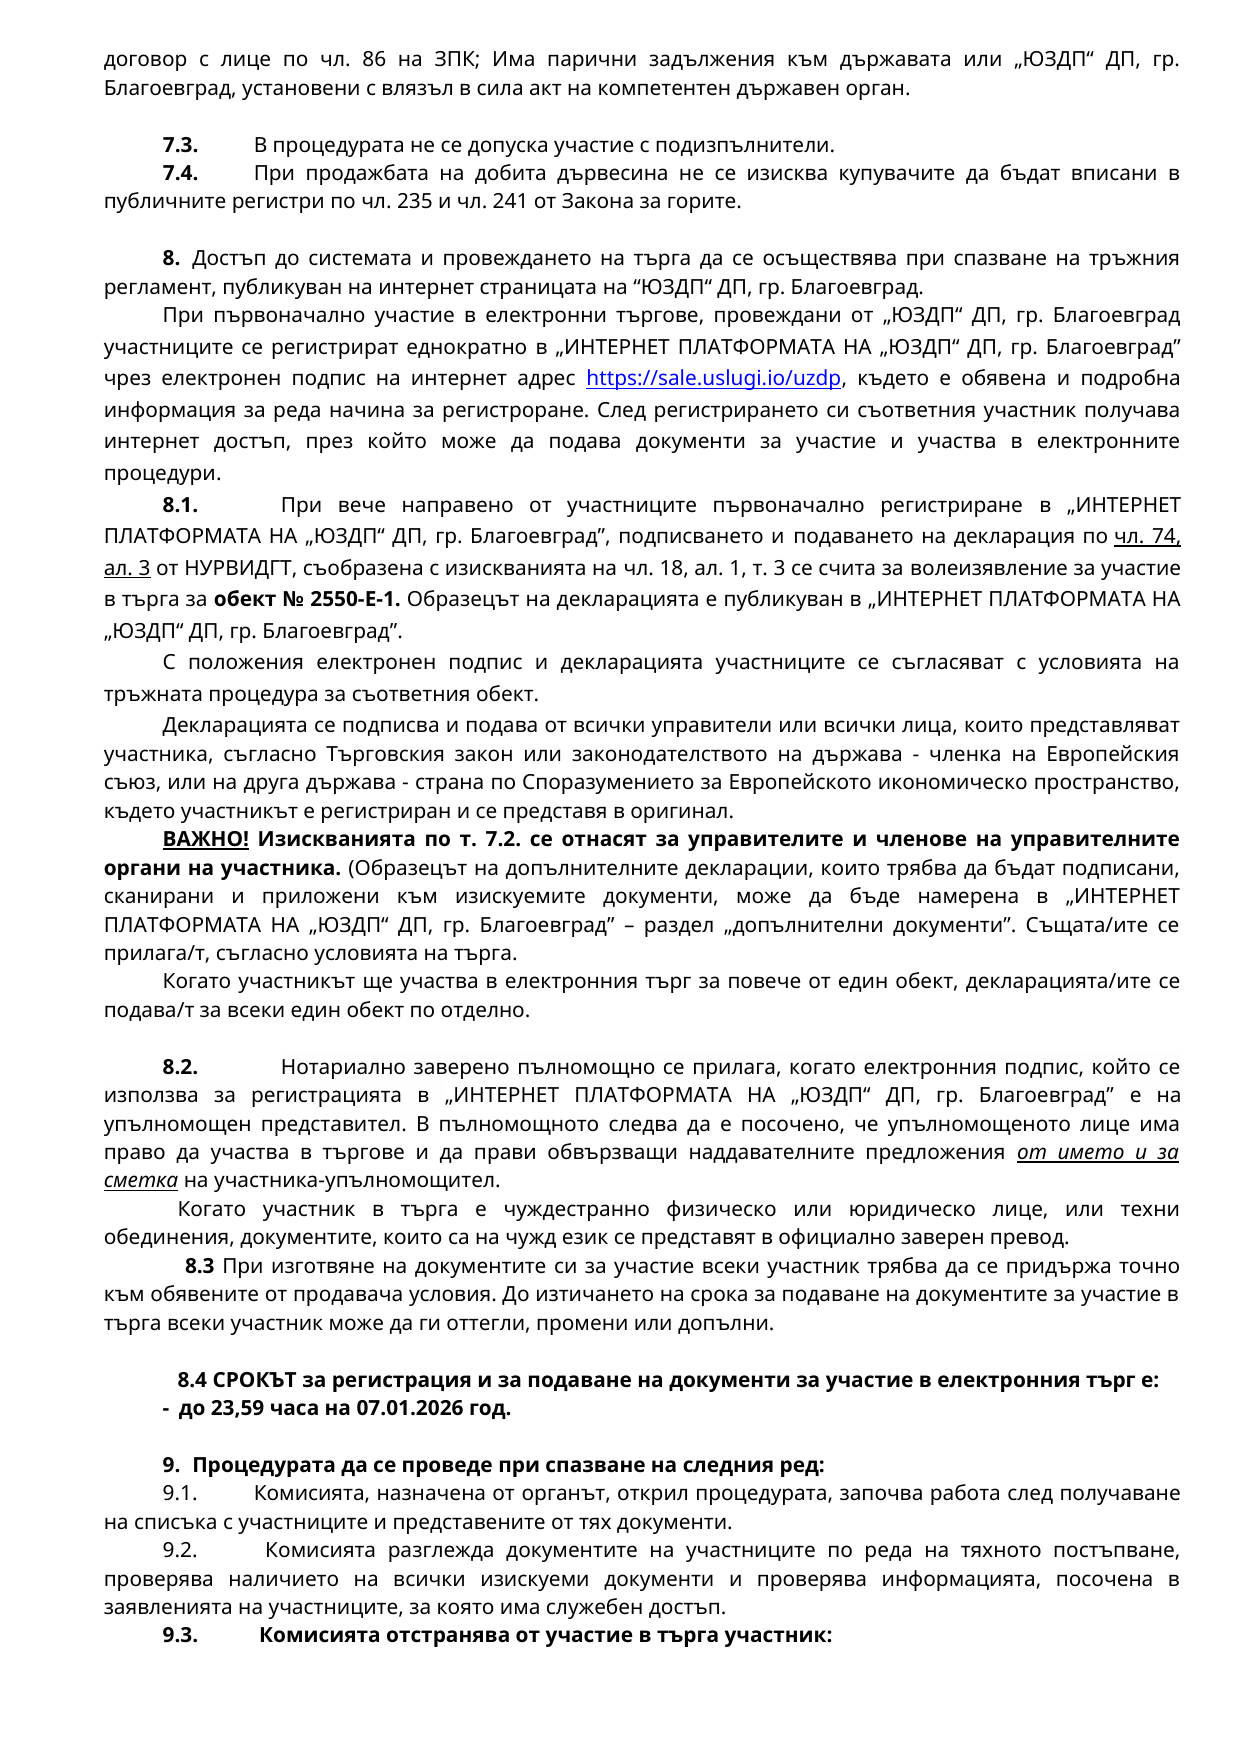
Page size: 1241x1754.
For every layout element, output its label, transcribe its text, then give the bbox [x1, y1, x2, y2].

text Когато участникът ще участва в електронния търг за повече от един обект, декларацията/ите се подава/т за всеки един обект по отделно. [103, 967, 1181, 1023]
text ВАЖНО! Изискванията по т. 7.2. се отнасят за управителите и членове на управителните органи на участника. (Образецът на допълнителните декларации, които трябва да бъдат подписани, сканирани и приложени към изискуемите документи, може да бъде намерена в „ИНТЕРНЕТ ПЛАТФОРМАТА НА „ЮЗДП“ ДП, гр. Благоевград” – раздел „допълнителни документи”. Същата/ите се прилага/т, съгласно условията на търга. [103, 824, 1181, 967]
list Процедурата да се проведе при спазване на следния ред: [103, 1450, 1181, 1478]
list Достъп до системата и провеждането на търга да се осъществява при спазване на тръжния регламент, публикуван на интернет страницата на “ЮЗДП“ ДП, гр. Благоевград. [103, 243, 1181, 300]
list Комисията, назначена от органът, открил процедурата, започва работа след получаване на списъка с участниците и представените от тях документи. [103, 1478, 1181, 1535]
text 7.4. При продажбата на добита дървесина не се изисква купувачите да бъдат вписани в публичните регистри по чл. 235 и чл. 241 от Закона за горите. [103, 158, 1181, 215]
text 8.3 При изготвяне на документите си за участие всеки участник трябва да се придържа точно към обявените от продавача условия. До изтичането на срока за подаване на документите за участие в търга всеки участник може да ги оттегли, промени или допълни. [103, 1251, 1181, 1336]
text Декларацията се подписва и подава от всички управители или всички лица, които представляват участника, съгласно Търговския закон или законодателството на държава - членка на Европейския съюз, или на друга държава - страна по Споразумението за Европейското икономическо пространство, където участникът е регистриран и се представя в оригинал. [103, 711, 1181, 824]
text С положения електронен подпис и декларацията участниците се съгласяват с условията на тръжната процедура за съответния обект. [103, 647, 1181, 707]
text Когато участник в търга е чуждестранно физическо или юридическо лице, или техни обединения, документите, които са на чужд език се представят в официално заверен превод. [103, 1194, 1181, 1251]
text 7.3. В процедурата не се допуска участие с подизпълнители. [103, 130, 1181, 158]
list Нотариално заверено пълномощно се прилага, когато електронния подпис, който се използва за регистрацията в „ИНТЕРНЕТ ПЛАТФОРМАТА НА „ЮЗДП“ ДП, гр. Благоевград” е на упълномощен представител. В пълномощното следва да е посочено, че упълномощеното лице има право да участва в търгове и да прави обвързващи наддавателните предложения от името и за сметка на участника-упълномощител. [103, 1080, 1181, 1194]
list Комисията разглежда документите на участниците по реда на тяхното постъпване, проверява наличието на всички изискуеми документи и проверява информацията, посочена в заявленията на участниците, за която има служебен достъп. [103, 1535, 1181, 1621]
text 8.4 СРОКЪТ за регистрация и за подаване на документи за участие в електронния търг е: [103, 1365, 1181, 1393]
list Комисията отстранява от участие в търга участник: [103, 1621, 1181, 1649]
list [103, 44, 1181, 101]
list При вече направено от участниците първоначално регистриране в „ИНТЕРНЕТ ПЛАТФОРМАТА НА „ЮЗДП“ ДП, гр. Благоевград”, подписването и подаването на декларация по чл. 74, ал. 3 от НУРВИДГТ, съобразена с изискванията на чл. 18, ал. 1, т. 3 се счита за волеизявление за участие в търга за обект № 2550-Е-1. Образецът на декларацията е публикуван в „ИНТЕРНЕТ ПЛАТФОРМАТА НА „ЮЗДП“ ДП, гр. Благоевград”. [103, 490, 1181, 644]
list до 23,59 часа на 07.01.2026 год. [103, 1393, 1181, 1422]
text При първоначално участие в електронни търгове, провеждани от „ЮЗДП“ ДП, гр. Благоевград участниците се регистрират еднократно в „ИНТЕРНЕТ ПЛАТФОРМАТА НА „ЮЗДП“ ДП, гр. Благоевград” чрез електронен подпис на интернет адрес https://sale.uslugi.io/uzdp, където е обявена и подробна информация за реда начина за регистроране. След регистрирането си съответния участник получава интернет достъп, през който може да подава документи за участие и участва в електронните процедури. [103, 300, 1181, 487]
